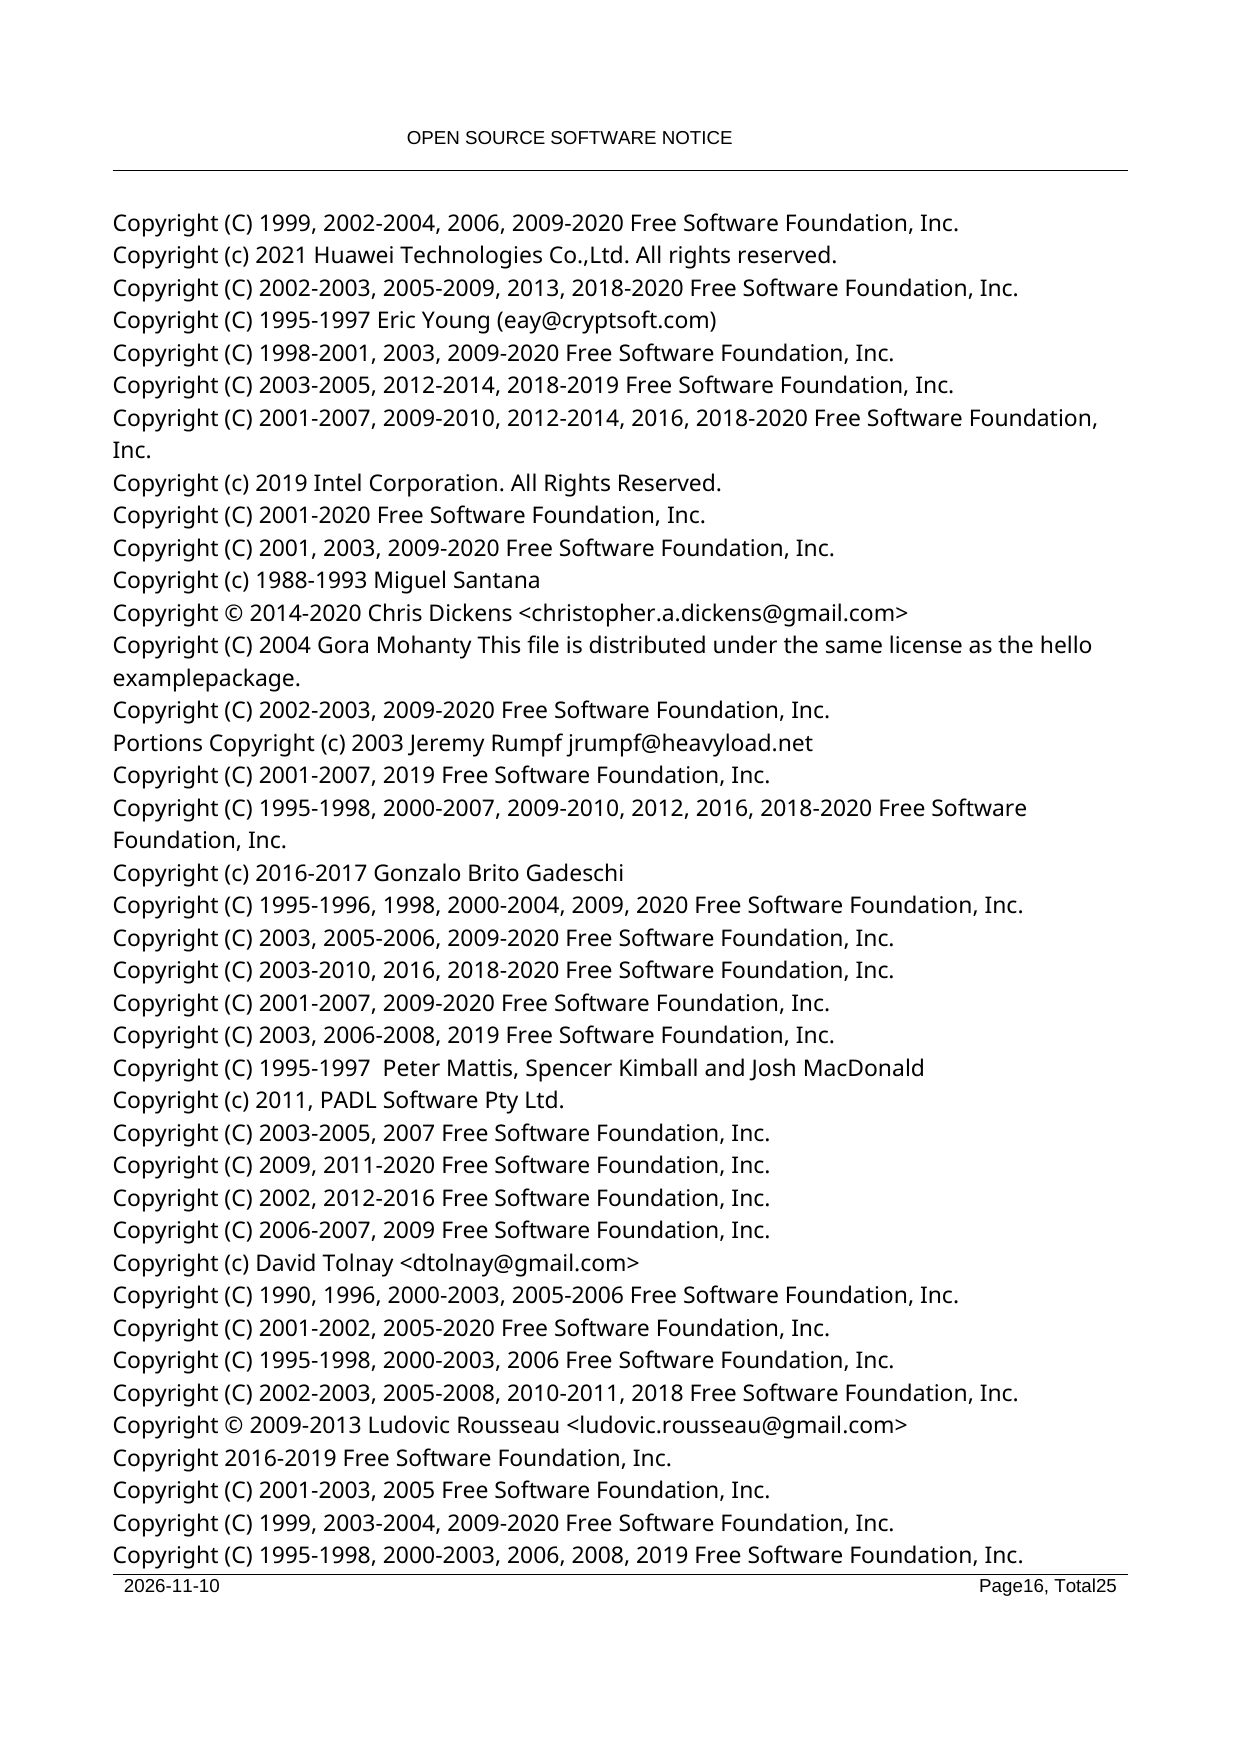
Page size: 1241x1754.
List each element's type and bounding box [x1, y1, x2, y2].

text [112, 206, 1128, 1571]
